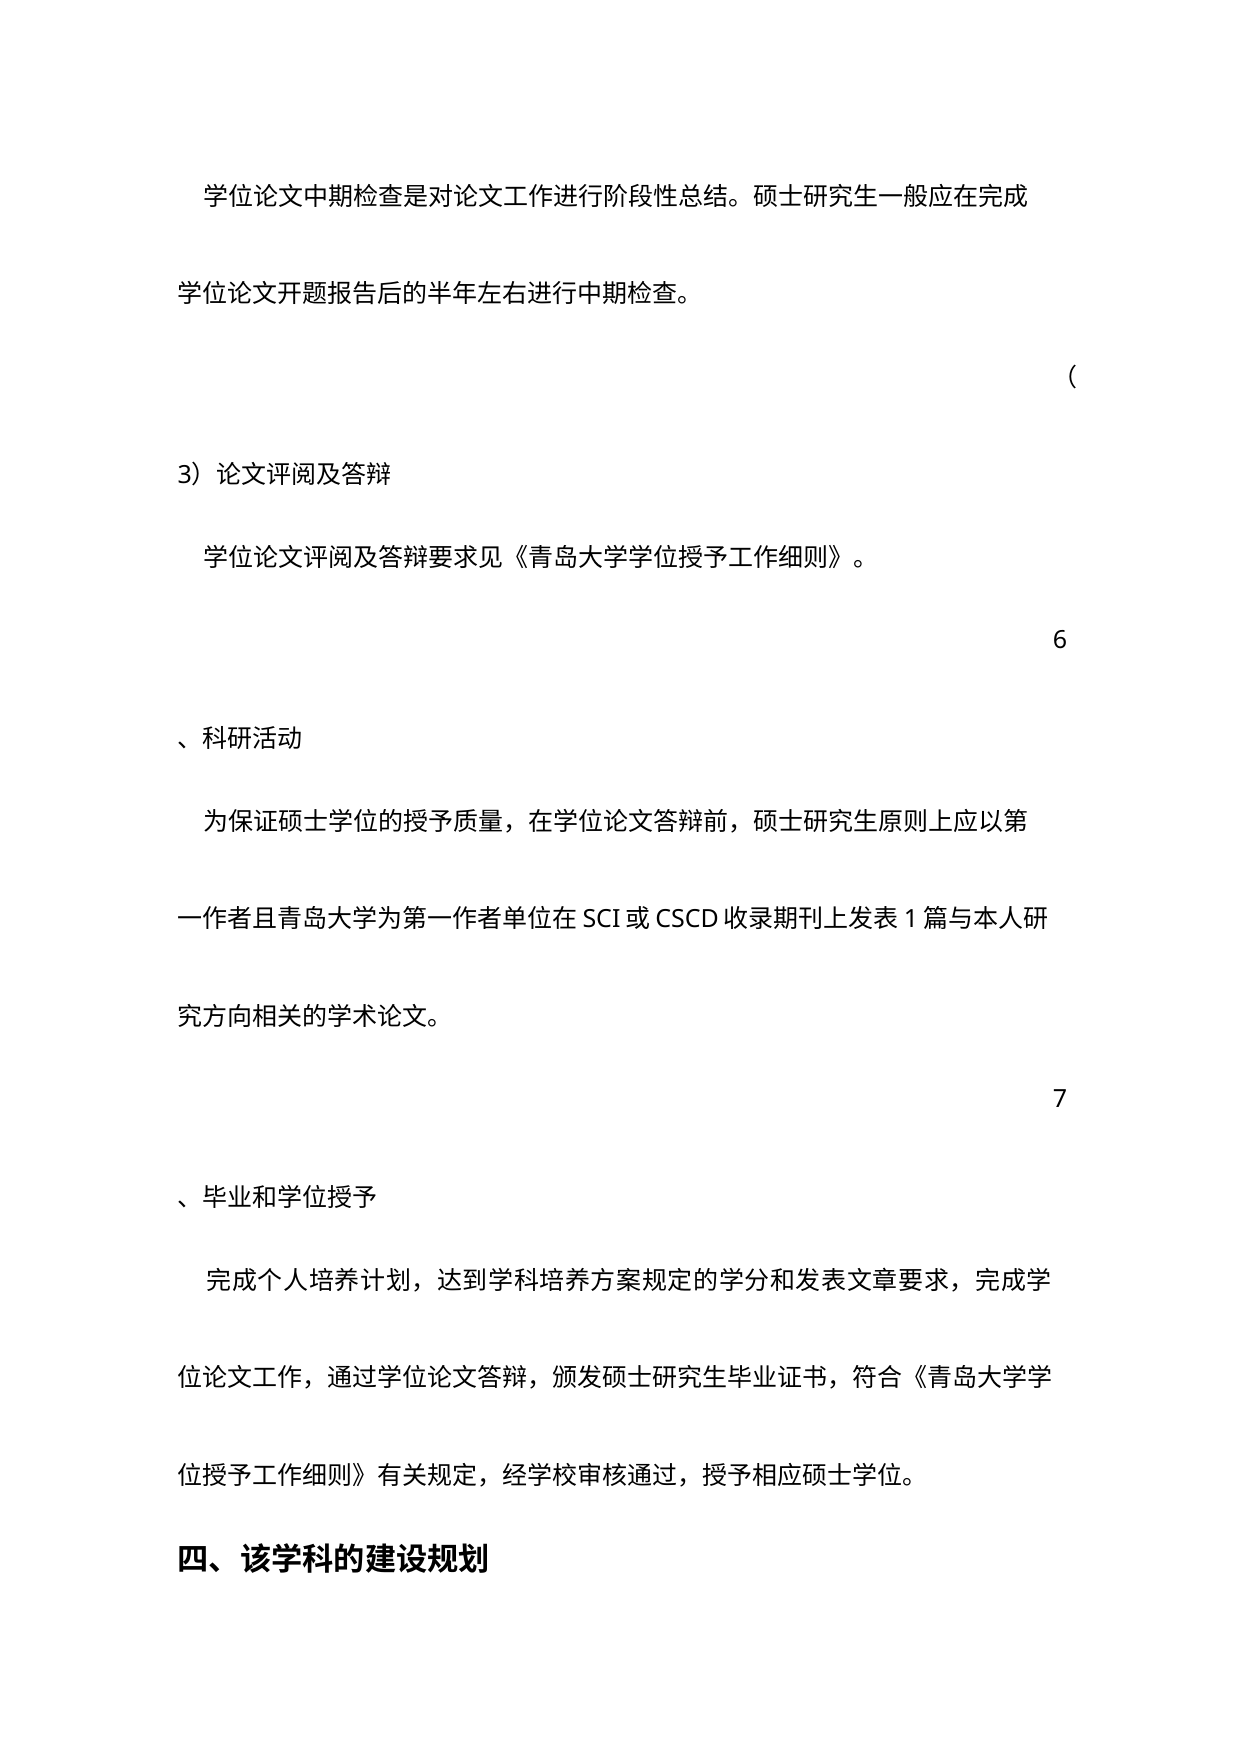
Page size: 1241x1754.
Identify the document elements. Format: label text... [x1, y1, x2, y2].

text 四、该学科的建设规划 [177, 1524, 1053, 1589]
text （3）论文评阅及答辩 [177, 343, 1053, 505]
text 7、毕业和学位授予 [177, 1065, 1053, 1228]
text 为保证硕士学位的授予质量，在学位论文答辩前，硕士研究生原则上应以第一作者且青岛大学为第一作者单位在SCI或CSCD收录期刊上发表1篇与本人研究方向相关的学术论文。 [177, 787, 1053, 1047]
text 学位论文评阅及答辩要求见《青岛大学学位授予工作细则》。 [177, 523, 1053, 588]
text 学位论文中期检查是对论文工作进行阶段性总结。硕士研究生一般应在完成学位论文开题报告后的半年左右进行中期检查。 [177, 162, 1053, 324]
text 6、科研活动 [177, 606, 1053, 769]
text 完成个人培养计划，达到学科培养方案规定的学分和发表文章要求，完成学位论文工作，通过学位论文答辩，颁发硕士研究生毕业证书，符合《青岛大学学位授予工作细则》有关规定，经学校审核通过，授予相应硕士学位。 [177, 1246, 1053, 1506]
